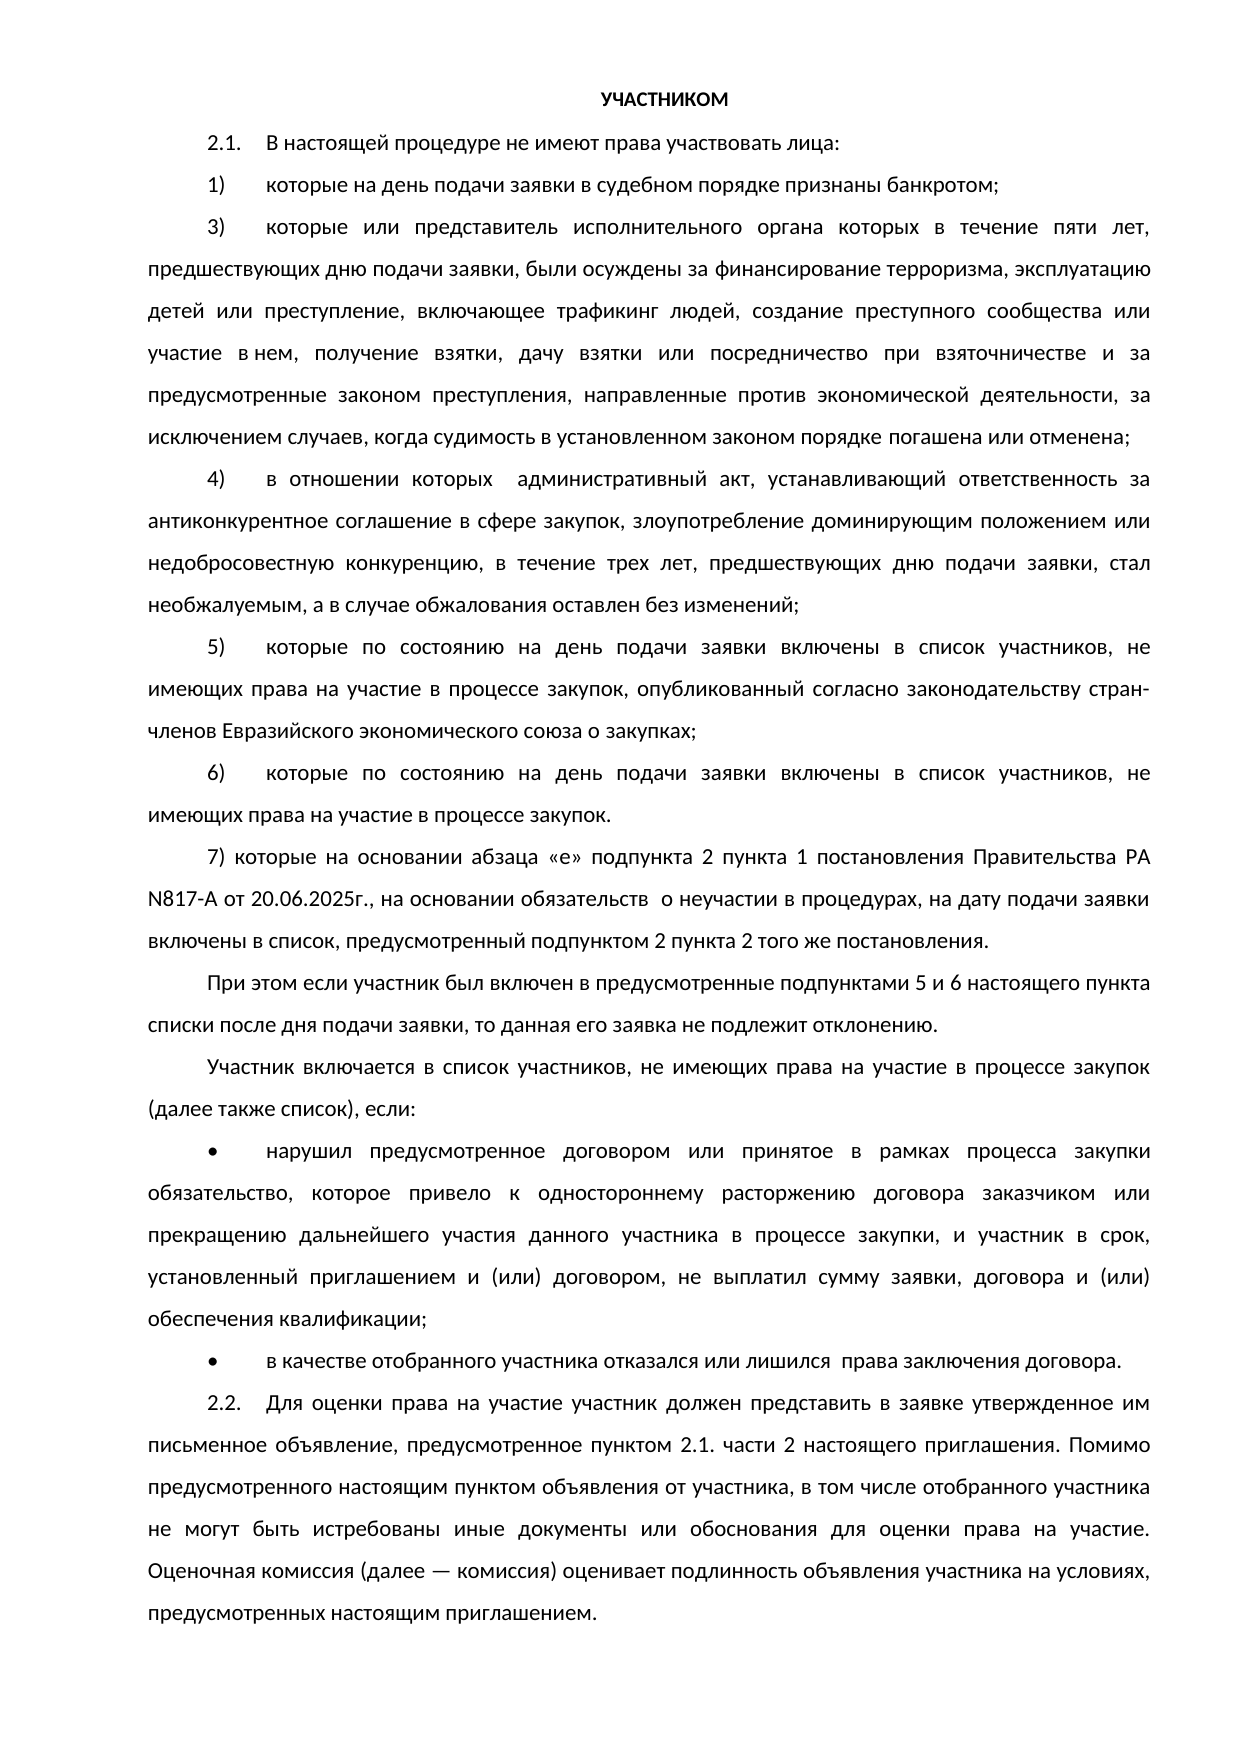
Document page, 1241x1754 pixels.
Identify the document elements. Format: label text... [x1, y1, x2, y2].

text 2.1. В настоящей процедуре не имеют права участвовать лица: [148, 128, 1152, 157]
text • в качестве отобранного участника отказался или лишился права заключения договора. [148, 1346, 1152, 1374]
text 3) которые или представитель исполнительного органа которых в течение пяти лет, предшествующих дню подачи заявки, были осуждены за финансирование терроризма, эксплуатацию детей или преступление, включающее трафикинг людей, создание преступного сообщества или участие в нем, получение взятки, дачу взятки или посредничество при взяточничестве и за предусмотренные законом преступления, направленные против экономической деятельности, за исключением случаев, когда судимость в установленном законом порядке погашена или отменена; [148, 212, 1152, 450]
text 1) которые на день подачи заявки в судебном порядке признаны банкротом; [148, 171, 1152, 198]
text 5) которые по состоянию на день подачи заявки включены в список участников, не имеющих права на участие в процессе закупок, опубликованный согласно законодательству стран-членов Евразийского экономического союза о закупках; [148, 632, 1152, 744]
text 4) в отношении которых административный акт, устанавливающий ответственность за антиконкурентное соглашение в сфере закупок, злоупотребление доминирующим положением или недобросовестную конкуренцию, в течение трех лет, предшествующих дню подачи заявки, стал необжалуемым, а в случае обжалования оставлен без изменений; [148, 464, 1152, 618]
text • нарушил предусмотренное договором или принятое в рамках процесса закупки обязательство, которое привело к одностороннему расторжению договора заказчиком или прекращению дальнейшего участия данного участника в процессе закупки, и участник в срок, установленный приглашением и (или) договором, не выплатил сумму заявки, договора и (или) обеспечения квалификации; [148, 1136, 1152, 1332]
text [177, 86, 1152, 112]
text 6) которые по состоянию на день подачи заявки включены в список участников, не имеющих права на участие в процессе закупок. [148, 758, 1152, 828]
text При этом если участник был включен в предусмотренные подпунктами 5 и 6 настоящего пункта списки после дня подачи заявки, то данная его заявка не подлежит отклонению. [148, 968, 1152, 1038]
text Участник включается в список участников, не имеющих права на участие в процессе закупок (далее также список), если: [148, 1052, 1152, 1122]
text 2.2. Для оценки права на участие участник должен представить в заявке утвержденное им письменное объявление, предусмотренное пунктом 2.1. части 2 настоящего приглашения. Помимо предусмотренного настоящим пунктом объявления от участника, в том числе отобранного участника не могут быть истребованы иные документы или обоснования для оценки права на участие. Оценочная комиссия (далее — комиссия) оценивает подлинность объявления участника на условиях, предусмотренных настоящим приглашением. [148, 1388, 1152, 1626]
text 7) которые на основании абзаца «е» подпункта 2 пункта 1 постановления Правительства РА N817-А от 20.06.2025г., на основании обязательств o неучастии в процедурах, на дату подачи заявки включены в список, предусмотренный подпунктом 2 пункта 2 того же постановления. [148, 842, 1152, 954]
